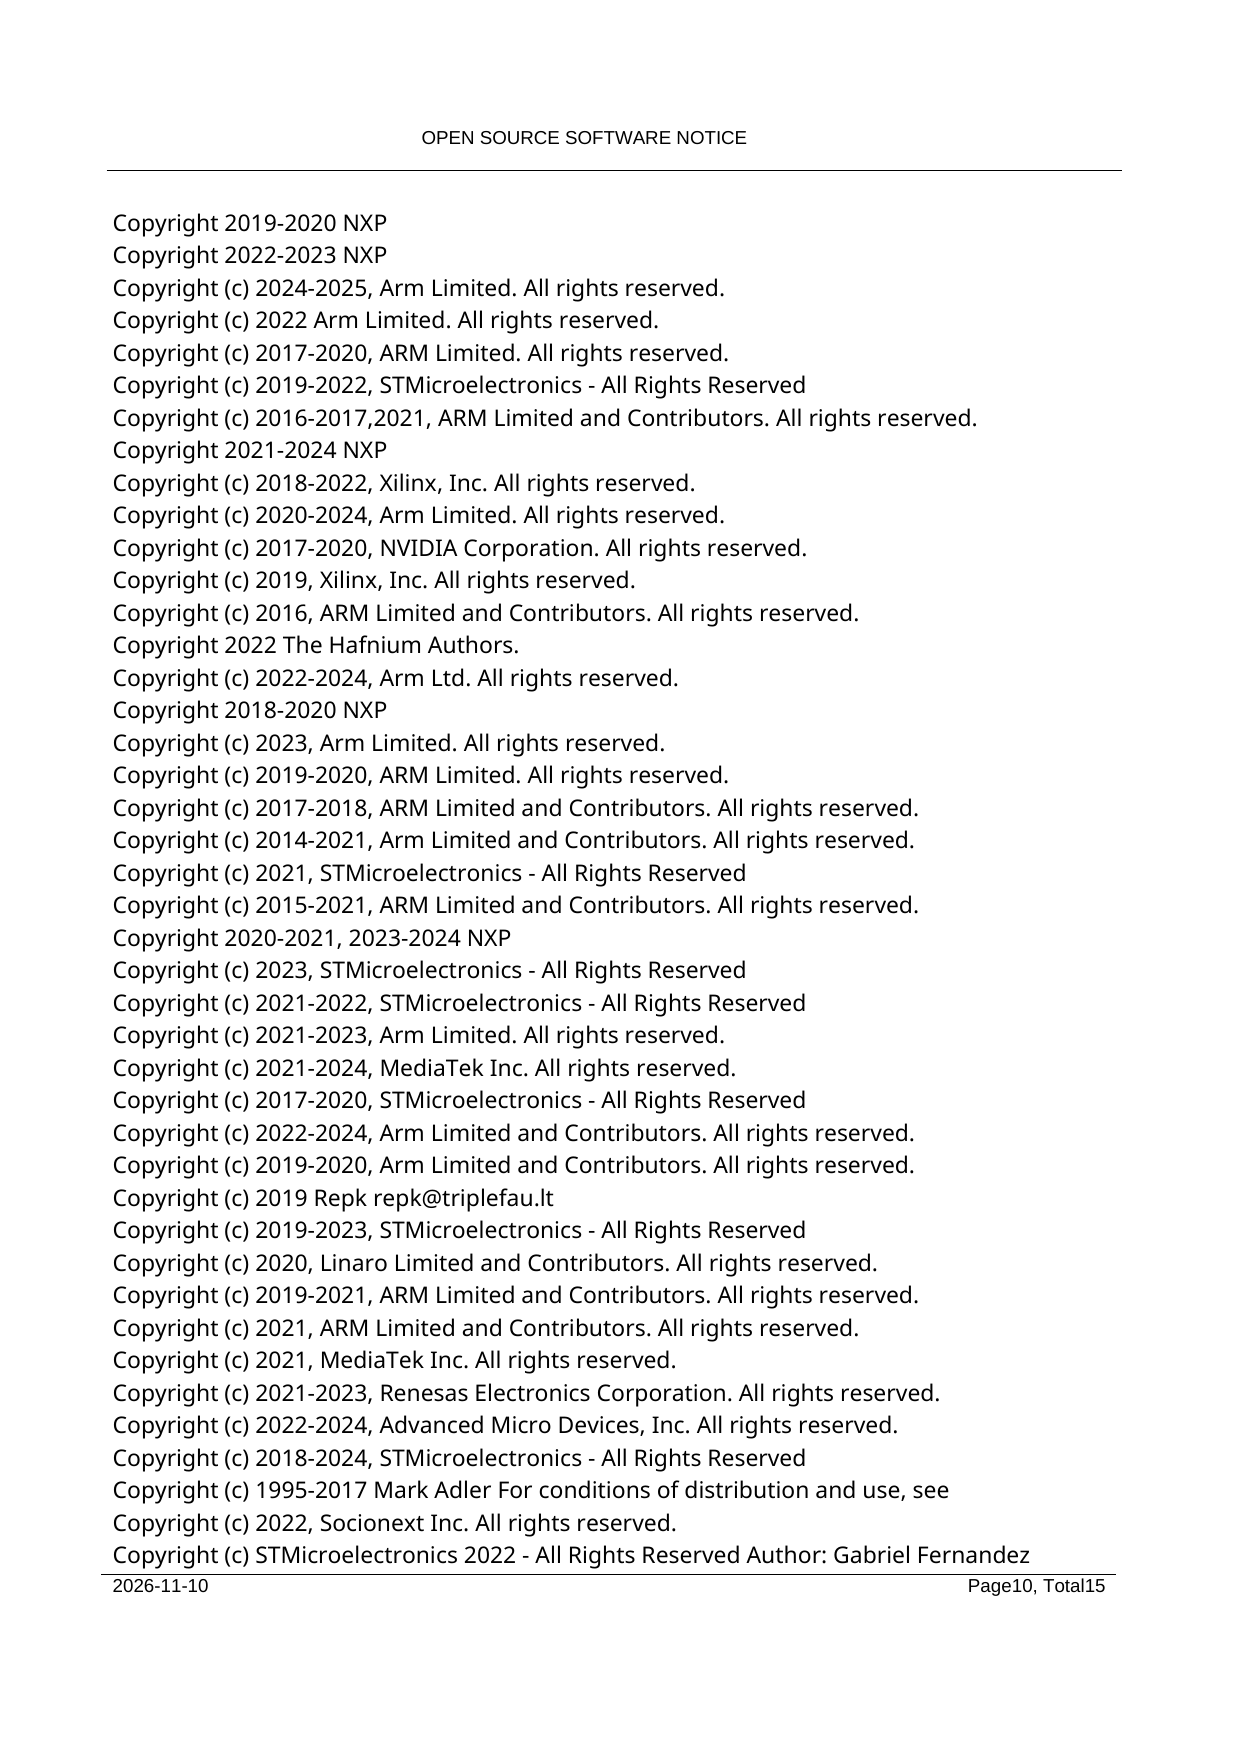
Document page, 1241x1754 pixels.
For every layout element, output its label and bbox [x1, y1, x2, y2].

text [112, 206, 1128, 1571]
